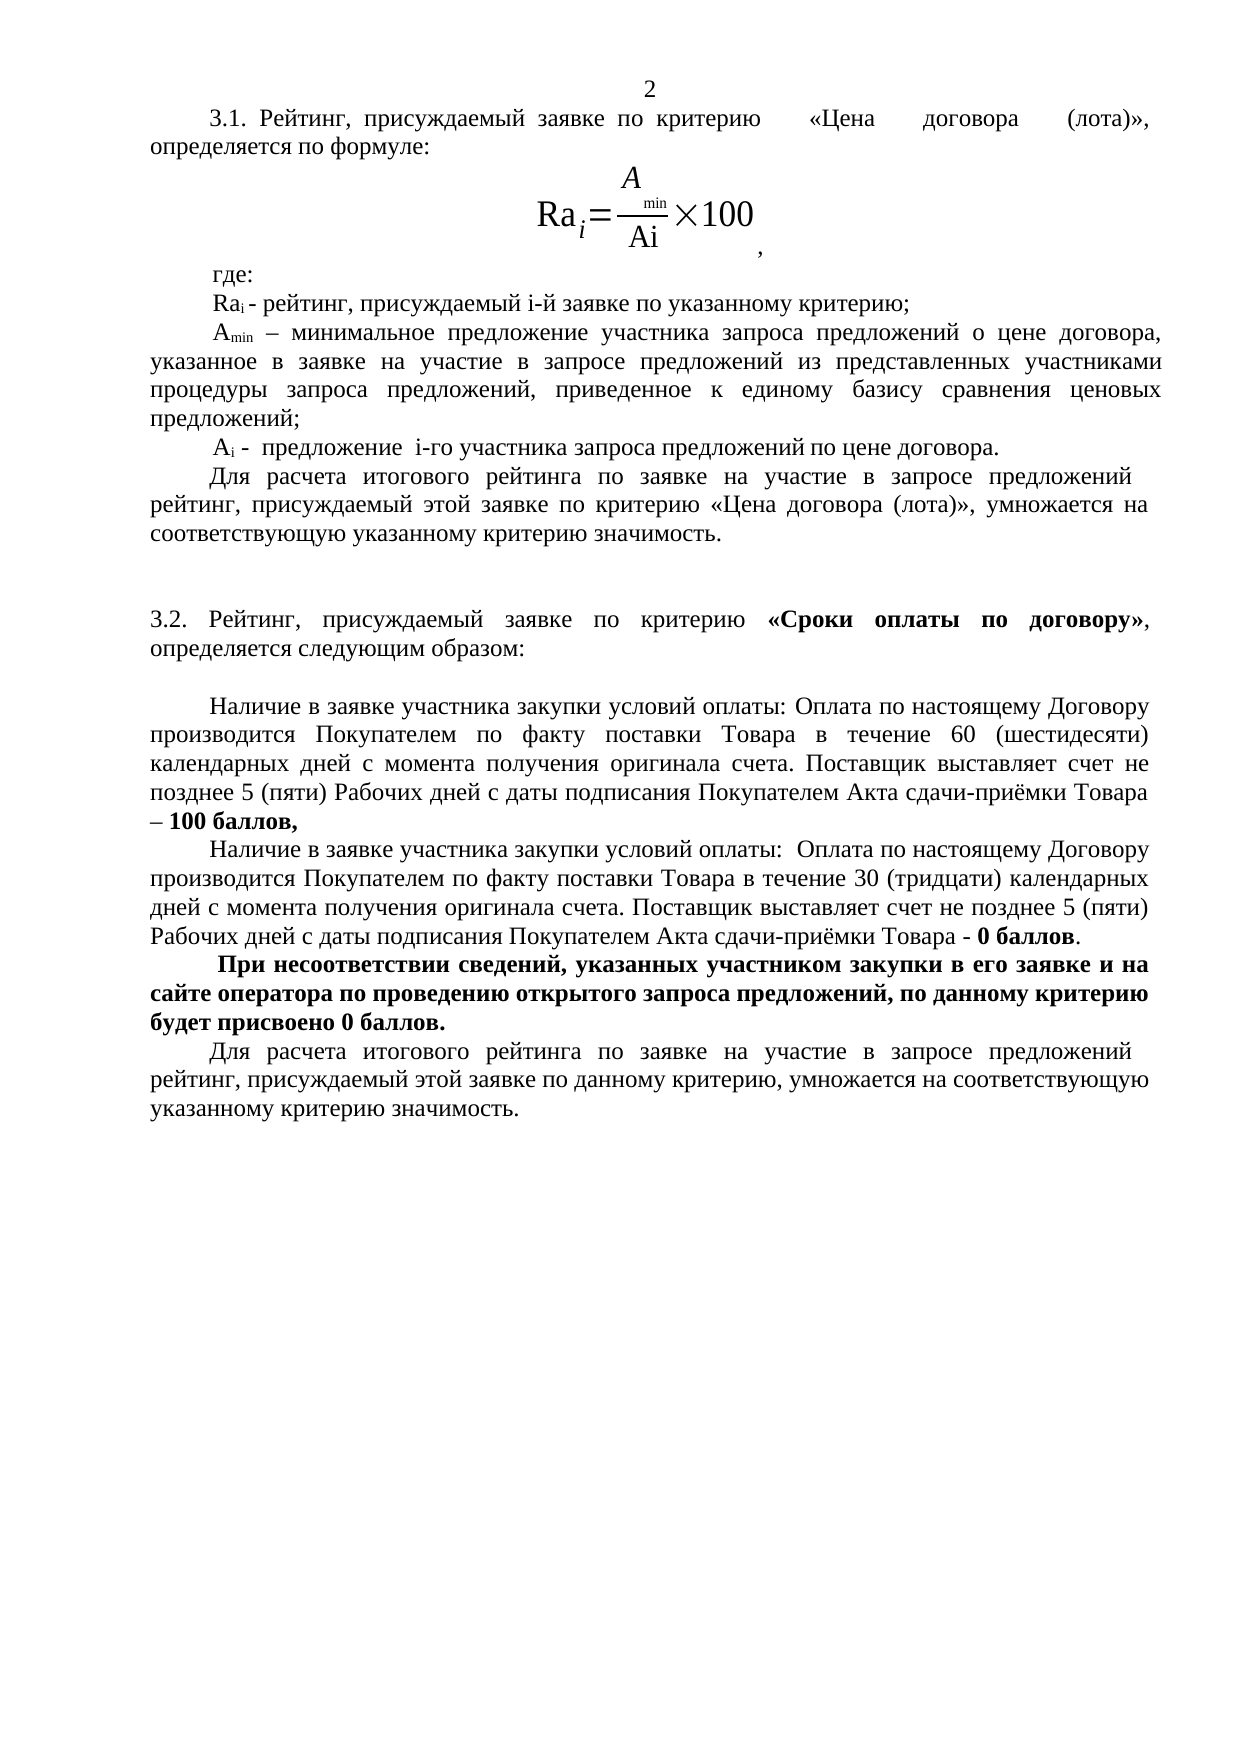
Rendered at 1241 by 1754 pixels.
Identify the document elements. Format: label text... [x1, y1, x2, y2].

text Для расчета итогового рейтинга по заявке на участие в запросе предложений рейтинг, присуждаемый этой заявке по данному критерию, умножается на соответствующую указанному критерию значимость. [150, 1036, 1150, 1122]
text 3.1. Рейтинг, присуждаемый заявке по критерию «Цена договора (лота)», определяется по формуле: [150, 103, 1150, 160]
text Наличие в заявке участника закупки условий оплаты: Оплата по настоящему Договору производится Покупателем по факту поставки Товара в течение 30 (тридцати) календарных дней с момента получения оригинала счета. Поставщик выставляет счет не позднее 5 (пяти) Рабочих дней с даты подписания Покупателем Акта сдачи-приёмки Товара - 0 баллов. [150, 834, 1150, 949]
text Наличие в заявке участника закупки условий оплаты: Оплата по настоящему Договору производится Покупателем по факту поставки Товара в течение 60 (шестидесяти) календарных дней с момента получения оригинала счета. Поставщик выставляет счет не позднее 5 (пяти) Рабочих дней с даты подписания Покупателем Акта сдачи-приёмки Товара – 100 баллов, [150, 691, 1150, 834]
text Для расчета итогового рейтинга по заявке на участие в запросе предложений рейтинг, присуждаемый этой заявке по критерию «Цена договора (лота)», умножается на соответствующую указанному критерию значимость. [150, 461, 1150, 547]
text При несоответствии сведений, указанных участником закупки в его заявке и на сайте оператора по проведению открытого запроса предложений, по данному критерию будет присвоено 0 баллов. [150, 949, 1150, 1036]
text где: [150, 259, 1150, 288]
text 3.2. Рейтинг, присуждаемый заявке по критерию «Сроки оплаты по договору», определяется следующим образом: [150, 604, 1150, 662]
text Ai - предложение i-го участника запроса предложений по цене договора. [150, 432, 1150, 461]
text Amin – минимальное предложение участника запроса предложений о цене договора, указанное в заявке на участие в запросе предложений из представленных участниками процедуры запроса предложений, приведенное к единому базису сравнения ценовых предложений; [150, 317, 1163, 432]
text Rai - рейтинг, присуждаемый i-й заявке по указанному критерию; [150, 288, 1150, 317]
text , [150, 160, 1150, 259]
